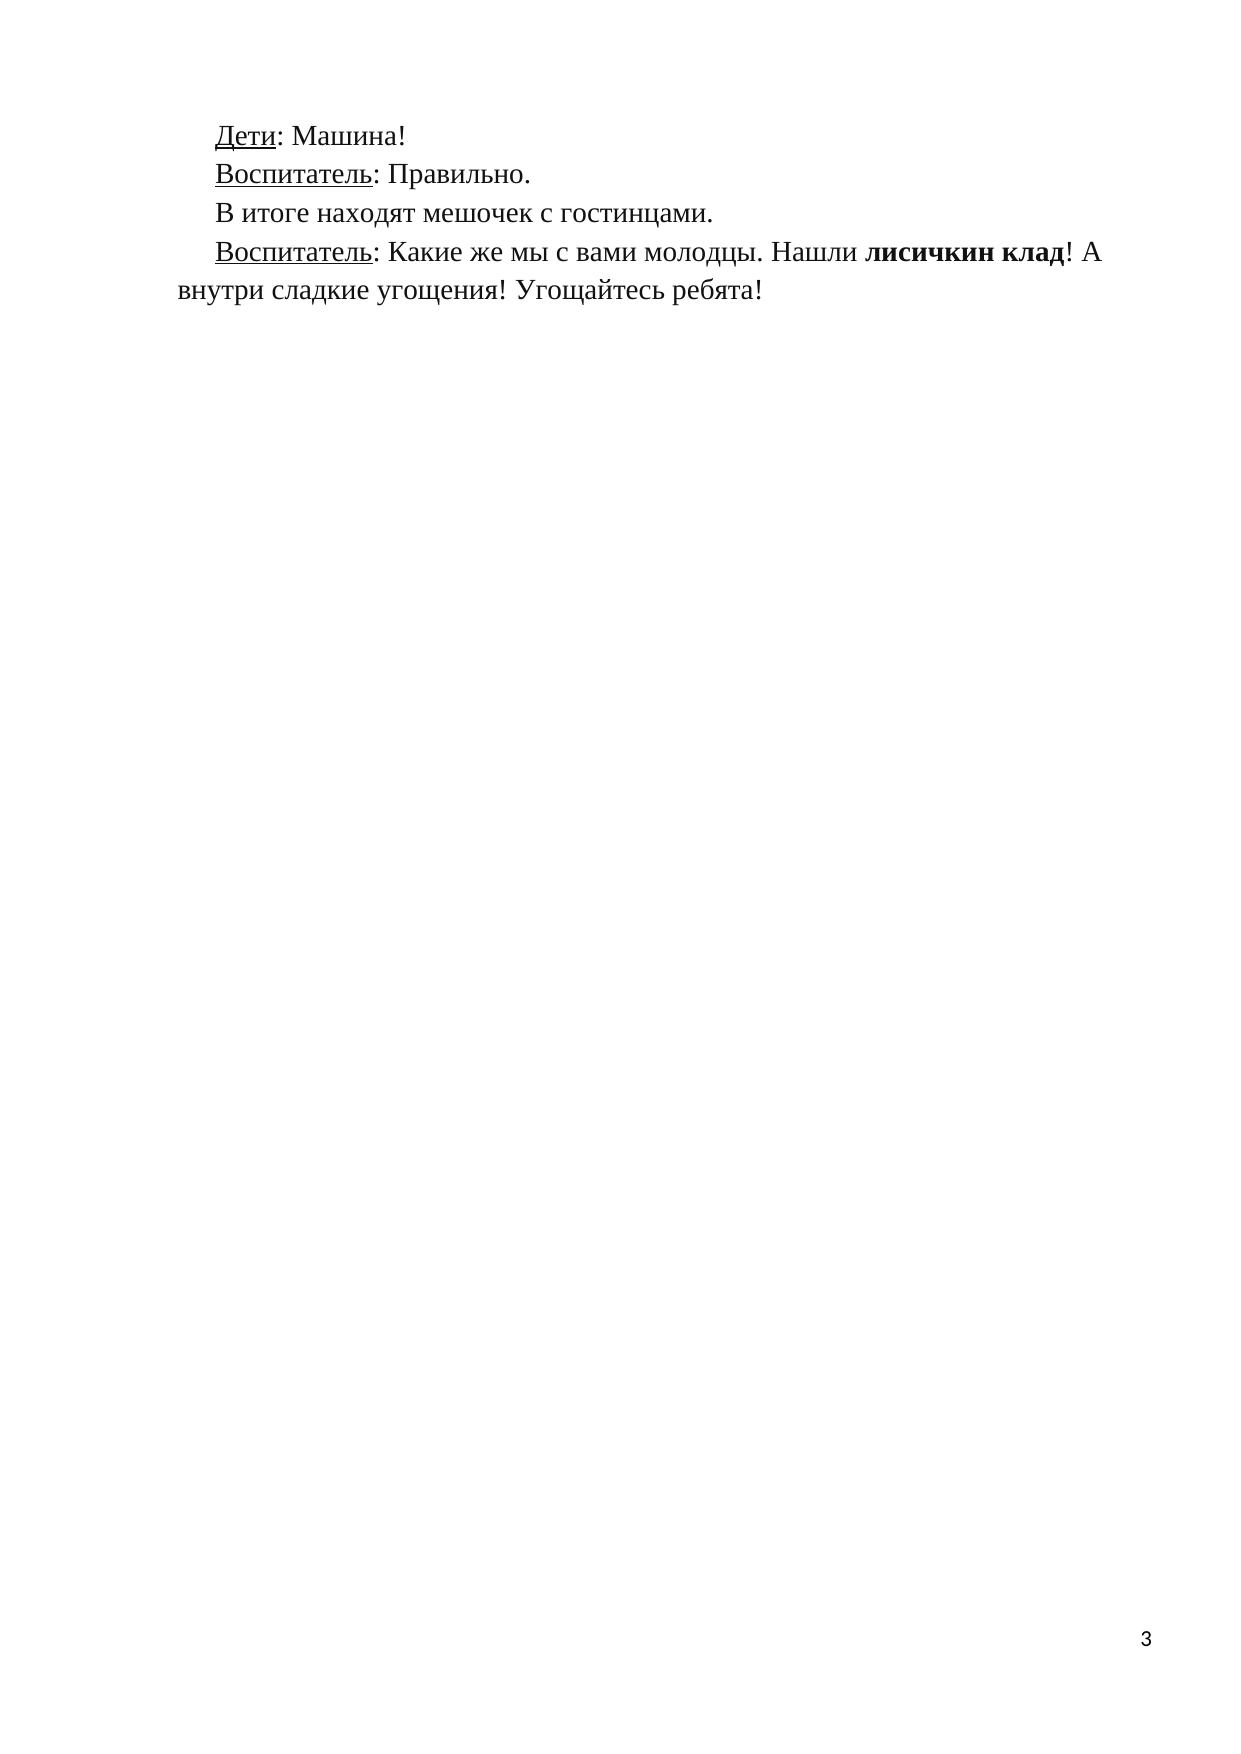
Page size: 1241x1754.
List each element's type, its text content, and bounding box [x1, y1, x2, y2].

text Воспитатель: Какие же мы с вами молодцы. Нашли лисичкин клад! А внутри сладкие угощения! Угощайтесь ребята! [177, 234, 1152, 306]
text Дети: Машина! [177, 118, 1152, 152]
text В итоге находят мешочек с гостинцами. [177, 195, 1152, 229]
text Воспитатель: Правильно. [177, 157, 1152, 190]
